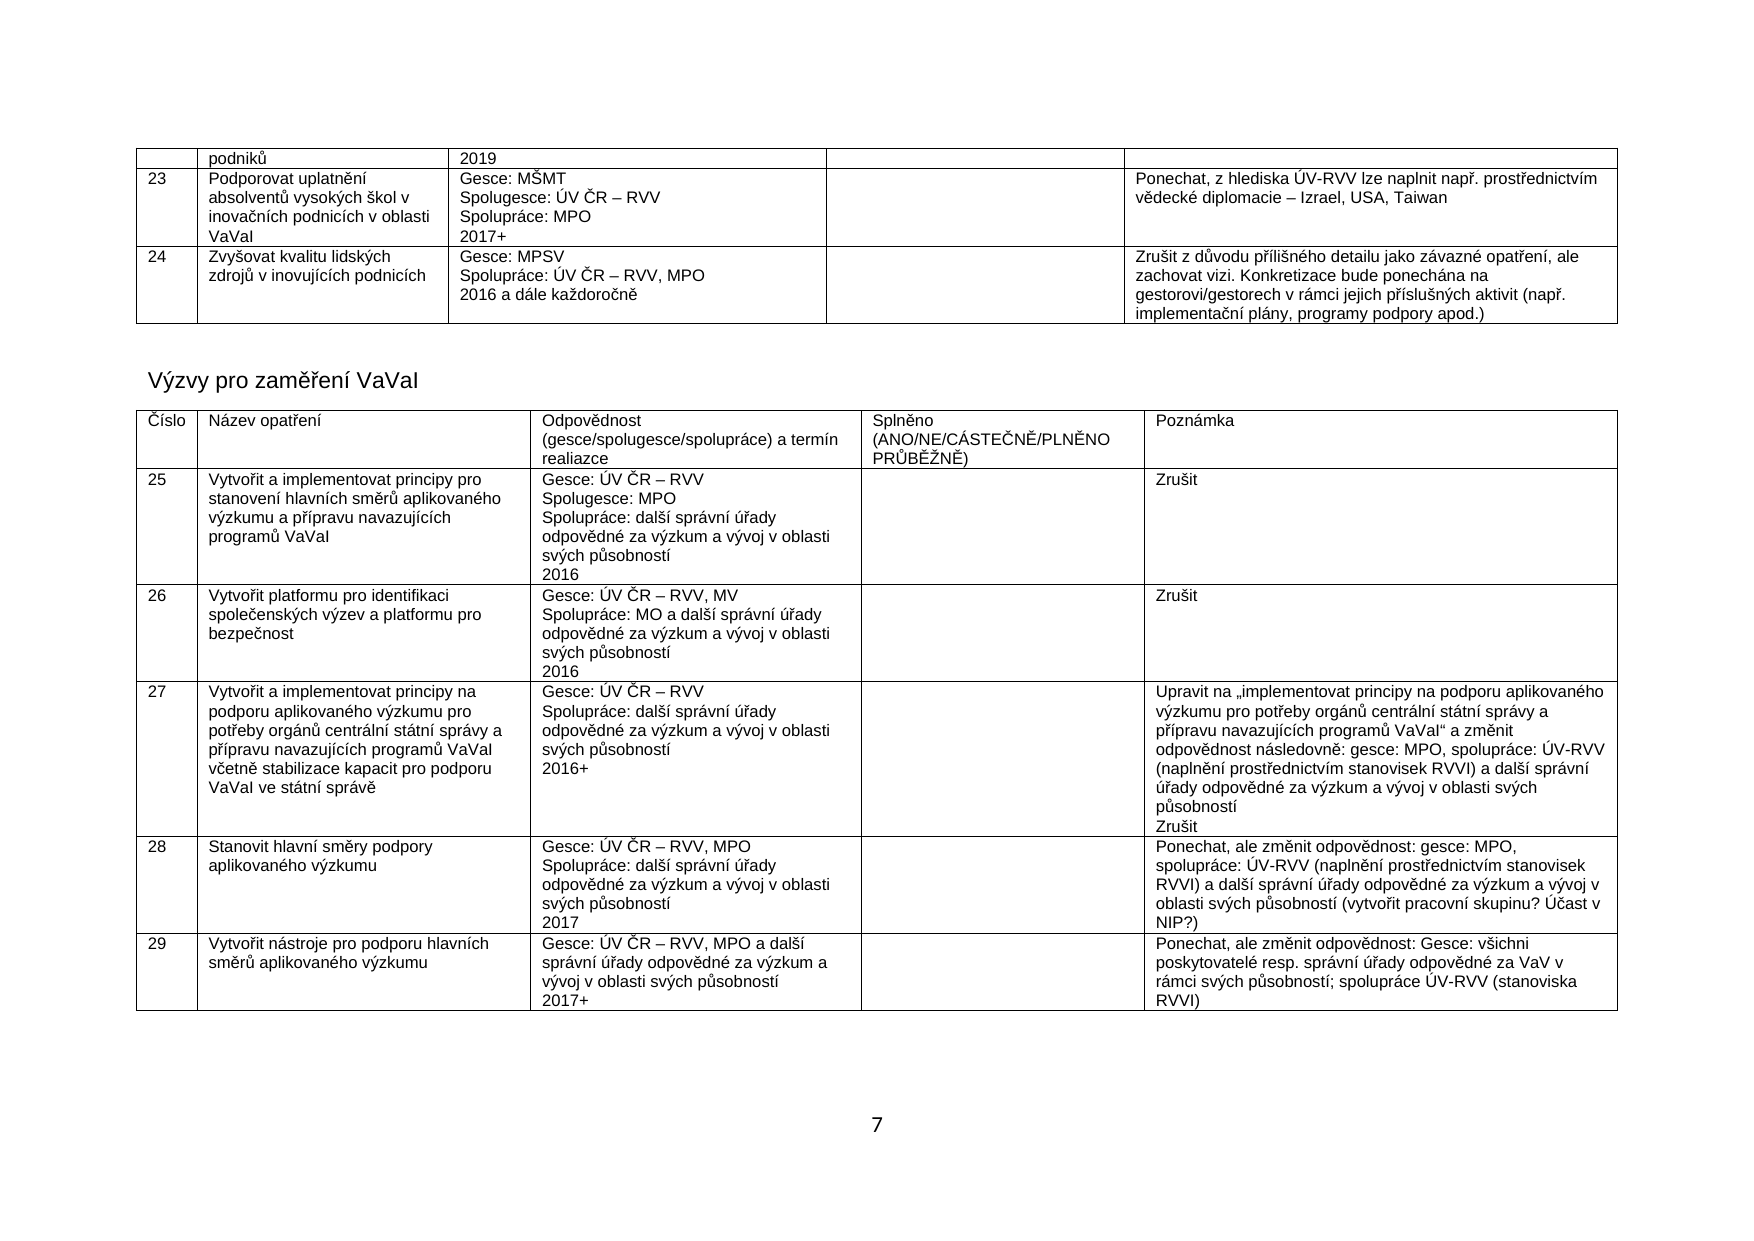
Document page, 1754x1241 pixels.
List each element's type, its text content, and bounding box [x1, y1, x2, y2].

table_cell Zrušit [1145, 585, 1617, 681]
table_cell [862, 469, 1144, 584]
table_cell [198, 149, 448, 168]
table_cell [827, 149, 1124, 168]
table_cell Upravit na „implementovat principy na podporu aplikovaného výzkumu pro potřeby orgánů centrální státní správy a přípravu navazujících programů VaVaI“ a změnit odpovědnost následovně: gesce: MPO, spolupráce: ÚV-RVV (naplnění prostřednictvím stanovisek RVVI) a další správní úřady odpovědné za výzkum a vývoj v oblasti svých působností Zrušit [1145, 682, 1617, 836]
table_cell Gesce: ÚV ČR – RVV Spolugesce: MPO Spolupráce: další správní úřady odpovědné za výzkum a vývoj v oblasti svých působností 2016 [531, 469, 861, 584]
table_cell [862, 682, 1144, 836]
table_cell 24 [137, 247, 197, 323]
table_cell 23 [137, 169, 197, 246]
table_cell Gesce: MPSV Spolupráce: ÚV ČR – RVV, MPO 2016 a dále každoročně [449, 247, 826, 323]
table_cell 27 [137, 682, 197, 836]
table_cell Ponechat, z hlediska ÚV-RVV lze naplnit např. prostřednictvím vědecké diplomacie – Izrael, USA, Taiwan [1125, 169, 1617, 246]
table_cell Vytvořit nástroje pro podporu hlavních směrů aplikovaného výzkumu [198, 934, 530, 1010]
table_cell Gesce: ÚV ČR – RVV, MPO Spolupráce: další správní úřady odpovědné za výzkum a vývoj v oblasti svých působností 2017 [531, 837, 861, 932]
table_cell 25 [137, 469, 197, 584]
table_cell Vytvořit a implementovat principy na podporu aplikovaného výzkumu pro potřeby orgánů centrální státní správy a přípravu navazujících programů VaVaI včetně stabilizace kapacit pro podporu VaVaI ve státní správě [198, 682, 530, 836]
table_header Název opatření [198, 411, 530, 468]
table_cell Stanovit hlavní směry podpory aplikovaného výzkumu [198, 837, 530, 932]
table_cell [827, 169, 1124, 246]
table_cell 28 [137, 837, 197, 932]
table_cell [862, 585, 1144, 681]
table_header Odpovědnost (gesce/spolugesce/spolupráce) a termín realiazce [531, 411, 861, 468]
table_cell Zvyšovat kvalitu lidských zdrojů v inovujících podnicích [198, 247, 448, 323]
table_cell [862, 934, 1144, 1010]
table_header Poznámka [1145, 411, 1617, 468]
table_cell 22 [137, 149, 197, 168]
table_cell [1125, 149, 1617, 168]
table_cell Zrušit [1145, 469, 1617, 584]
table_cell Gesce: ÚV ČR – RVV, MPO a další správní úřady odpovědné za výzkum a vývoj v oblasti svých působností 2017+ [531, 934, 861, 1010]
table_cell 29 [137, 934, 197, 1010]
table_header Číslo [137, 411, 197, 468]
table_cell [827, 247, 1124, 323]
table_header Splněno (ANO/NE/CÁSTEČNĚ/PLNĚNO PRŮBĚŽNĚ) [862, 411, 1144, 468]
table_cell 26 [137, 585, 197, 681]
text Výzvy pro zaměření VaVaI [148, 367, 1606, 393]
table_cell [862, 837, 1144, 932]
table_cell Vytvořit a implementovat principy pro stanovení hlavních směrů aplikovaného výzkumu a přípravu navazujících programů VaVaI [198, 469, 530, 584]
table_cell Ponechat, ale změnit odpovědnost: Gesce: všichni poskytovatelé resp. správní úřady odpovědné za VaV v rámci svých působností; spolupráce ÚV-RVV (stanoviska RVVI) [1145, 934, 1617, 1010]
table_cell Vytvořit platformu pro identifikaci společenských výzev a platformu pro bezpečnost [198, 585, 530, 681]
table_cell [449, 149, 826, 168]
table_cell Ponechat, ale změnit odpovědnost: gesce: MPO, spolupráce: ÚV-RVV (naplnění prostřednictvím stanovisek RVVI) a další správní úřady odpovědné za výzkum a vývoj v oblasti svých působností (vytvořit pracovní skupinu? Účast v NIP?) [1145, 837, 1617, 932]
table_cell Podporovat uplatnění absolventů vysokých škol v inovačních podnicích v oblasti VaVaI [198, 169, 448, 246]
table_cell Gesce: ÚV ČR – RVV, MV Spolupráce: MO a další správní úřady odpovědné za výzkum a vývoj v oblasti svých působností 2016 [531, 585, 861, 681]
table_cell Gesce: ÚV ČR – RVV Spolupráce: další správní úřady odpovědné za výzkum a vývoj v oblasti svých působností 2016+ [531, 682, 861, 836]
table_cell Gesce: MŠMT Spolugesce: ÚV ČR – RVV Spolupráce: MPO 2017+ [449, 169, 826, 246]
